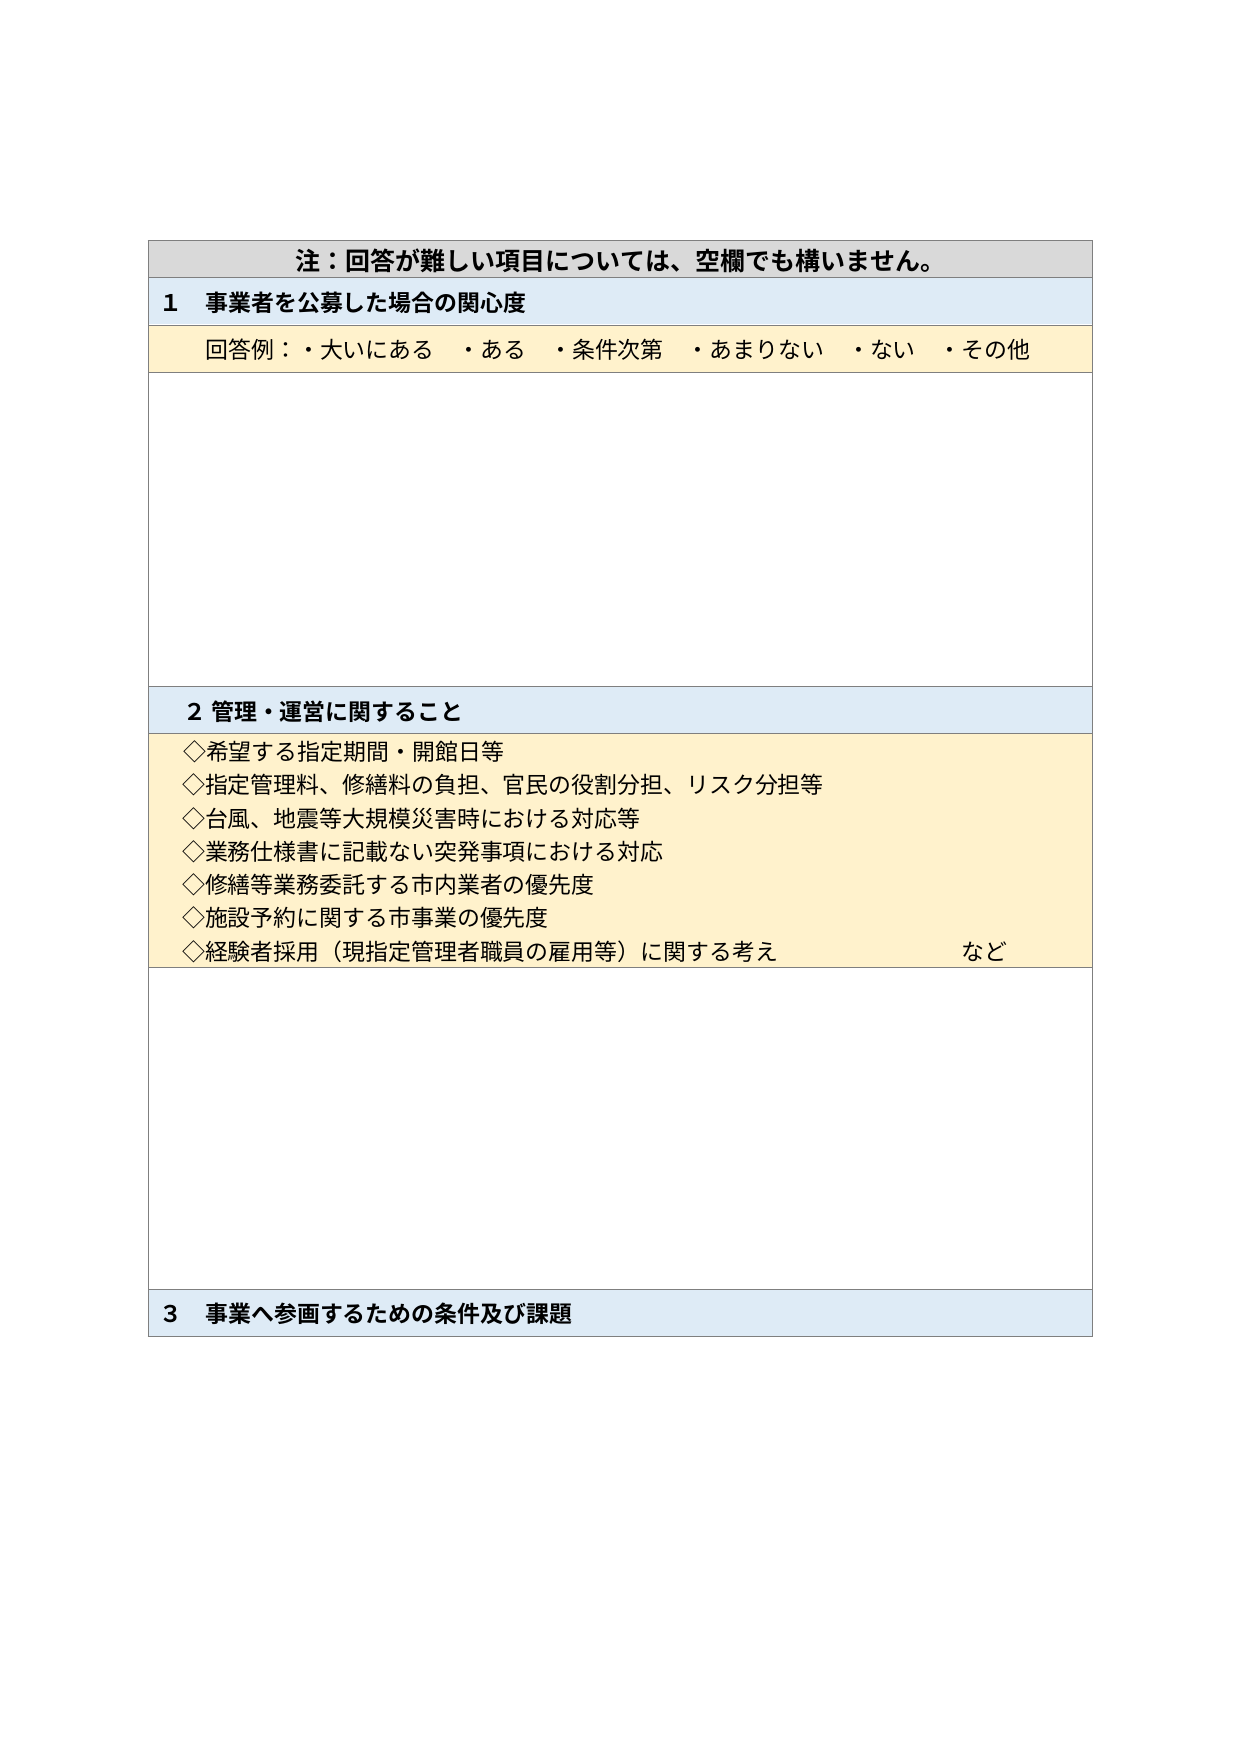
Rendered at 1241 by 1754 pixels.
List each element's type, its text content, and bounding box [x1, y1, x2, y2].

table_cell [149, 968, 1092, 1289]
table_cell [149, 373, 1092, 686]
table_cell 回答例：・大いにある ・ある ・条件次第 ・あまりない ・ない ・その他 [149, 326, 1092, 372]
table_cell ３ 事業へ参画するための条件及び課題 [149, 1290, 1092, 1336]
table_cell ◇希望する指定期間・開館日等 ◇指定管理料、修繕料の負担、官民の役割分担、リスク分担等 ◇台風、地震等大規模災害時における対応等 ◇業務仕様書に記載ない突発事項における対応 ◇修繕等業務委託する市内業者の優先度 ◇施設予約に関する市事業の優先度 ◇経験者採用（現指定管理者職員の雇用等）に関する考え など [149, 734, 1092, 967]
table_cell １ 事業者を公募した場合の関心度 [149, 278, 1092, 324]
table_cell ２ 管理・運営に関すること [149, 687, 1092, 733]
table_header 注：回答が難しい項目については、空欄でも構いません。 [149, 241, 1092, 277]
